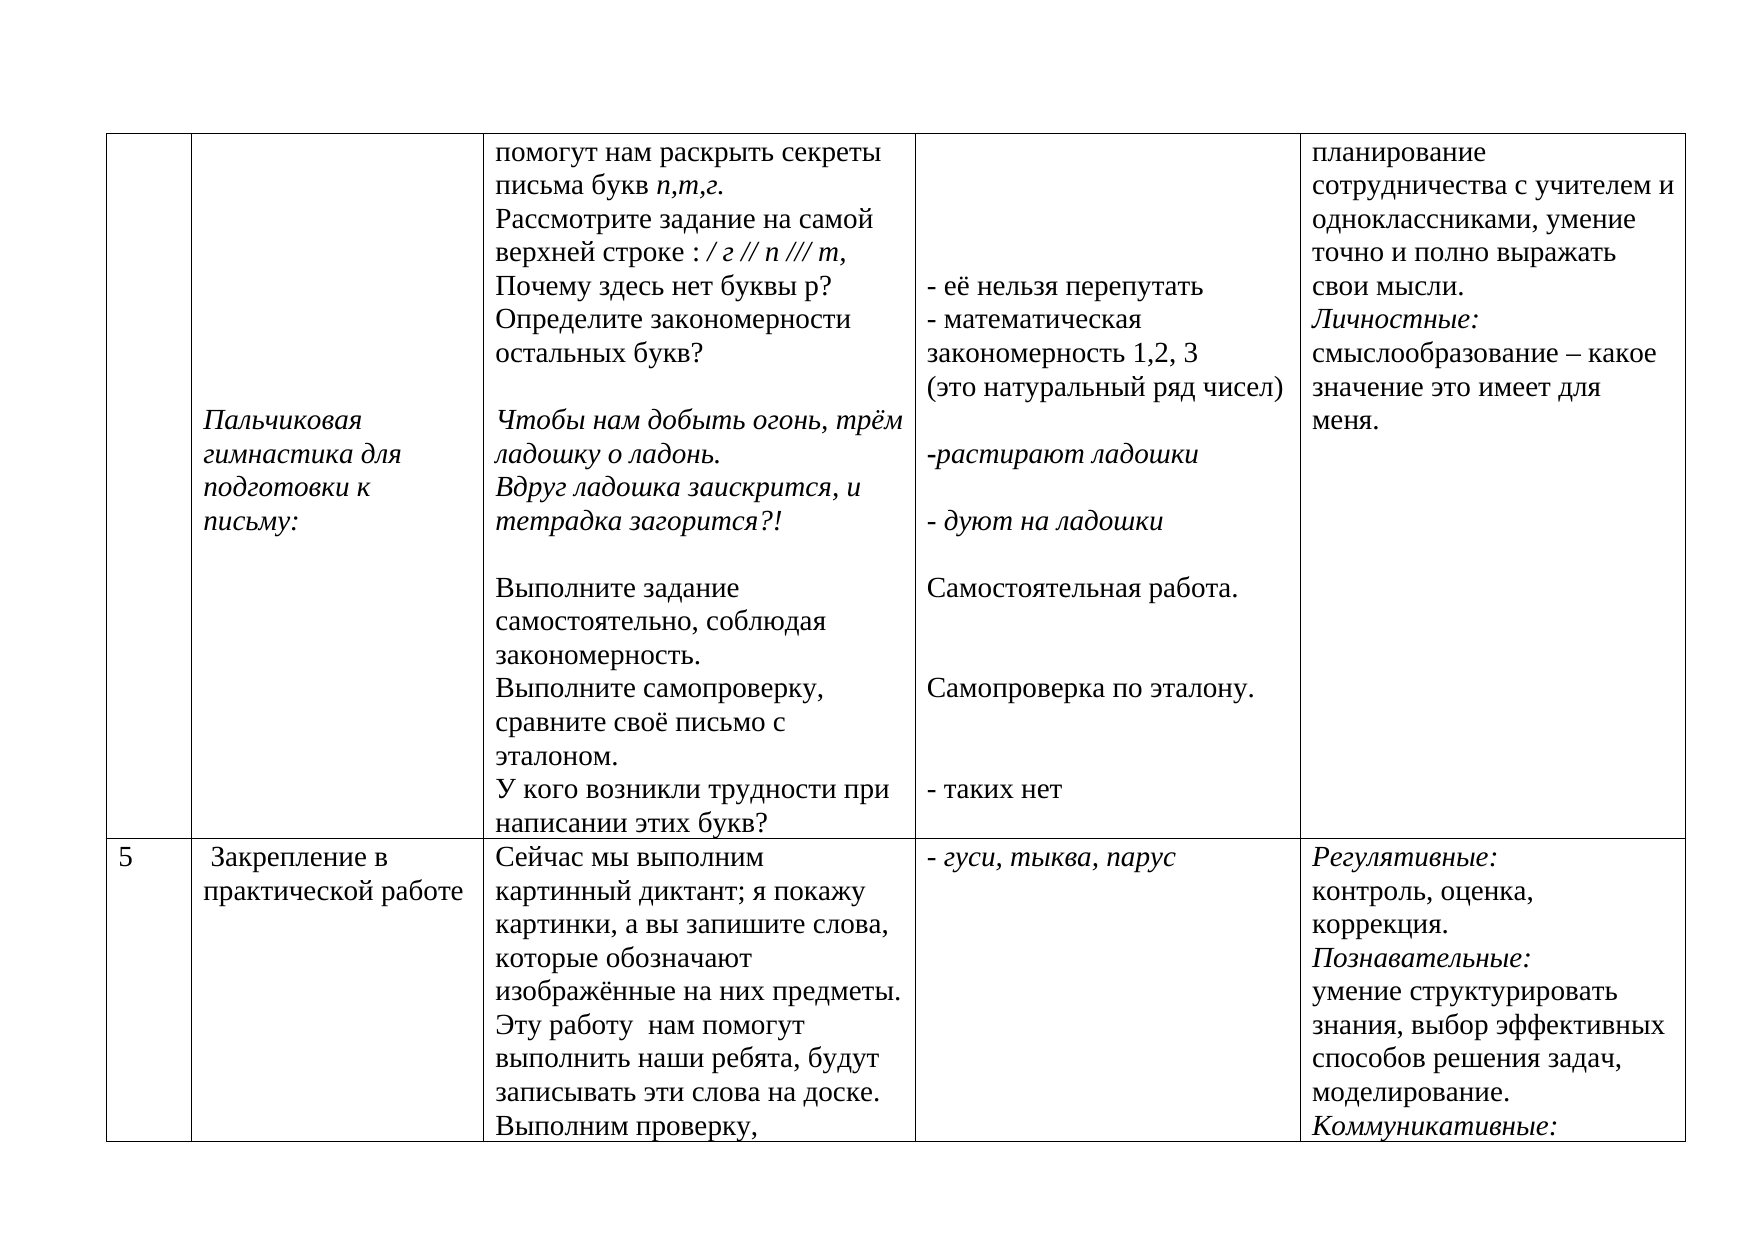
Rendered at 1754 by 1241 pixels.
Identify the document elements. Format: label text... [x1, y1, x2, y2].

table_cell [1301, 134, 1685, 838]
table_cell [1301, 839, 1685, 1141]
table_cell 5 [107, 839, 191, 1141]
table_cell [916, 839, 1300, 1141]
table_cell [484, 839, 915, 1141]
table_cell 4 [107, 134, 191, 838]
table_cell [192, 134, 483, 838]
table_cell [192, 839, 483, 1141]
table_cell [916, 134, 1300, 838]
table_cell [484, 134, 915, 838]
